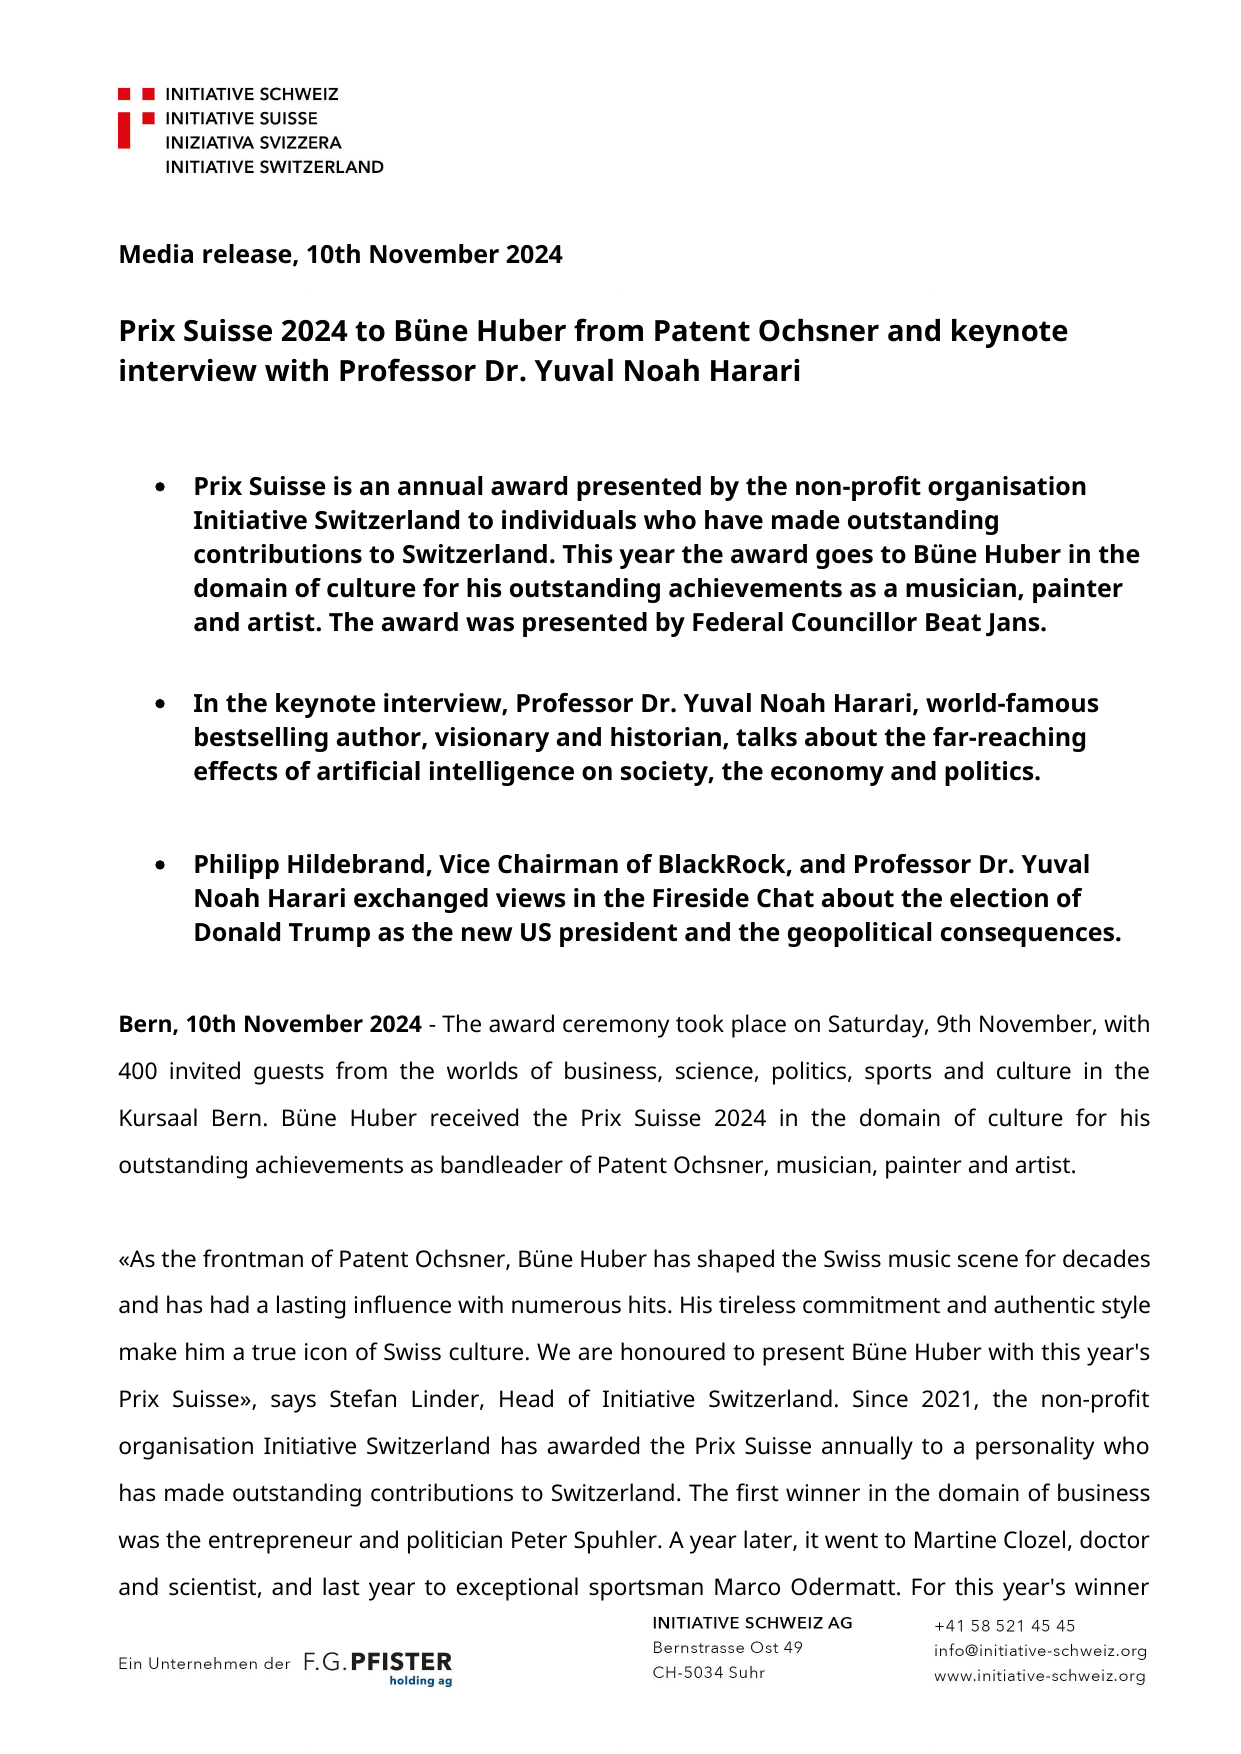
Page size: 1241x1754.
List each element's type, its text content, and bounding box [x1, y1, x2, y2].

text Media release, 10th November 2024 [118, 236, 1152, 270]
picture [0, 0, 1238, 1750]
list Prix Suisse is an annual award presented by the non-profit organisation Initiative Switzerland to individuals who have made outstanding contributions to Switzerland. This year the award goes to Büne Huber in the domain of culture for his outstanding achievements as a musician, painter and artist. The award was presented by Federal Councillor Beat Jans. [156, 469, 1152, 639]
list Philipp Hildebrand, Vice Chairman of BlackRock, and Professor Dr. Yuval Noah Harari exchanged views in the Fireside Chat about the election of Donald Trump as the new US president and the geopolitical consequences. [156, 847, 1152, 949]
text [118, 1243, 1152, 1602]
text Bern, 10th November 2024 - The award ceremony took place on Saturday, 9th November, with 400 invited guests from the worlds of business, science, politics, sports and culture in the Kursaal Bern. Büne Huber received the Prix Suisse 2024 in the domain of culture for his outstanding achievements as bandleader of Patent Ochsner, musician, painter and artist. [118, 1008, 1152, 1180]
text Prix Suisse 2024 to Büne Huber from Patent Ochsner and keynote interview with Professor Dr. Yuval Noah Harari [118, 310, 1152, 389]
list In the keynote interview, Professor Dr. Yuval Noah Harari, world-famous bestselling author, visionary and historian, talks about the far-reaching effects of artificial intelligence on society, the economy and politics. [156, 686, 1152, 788]
